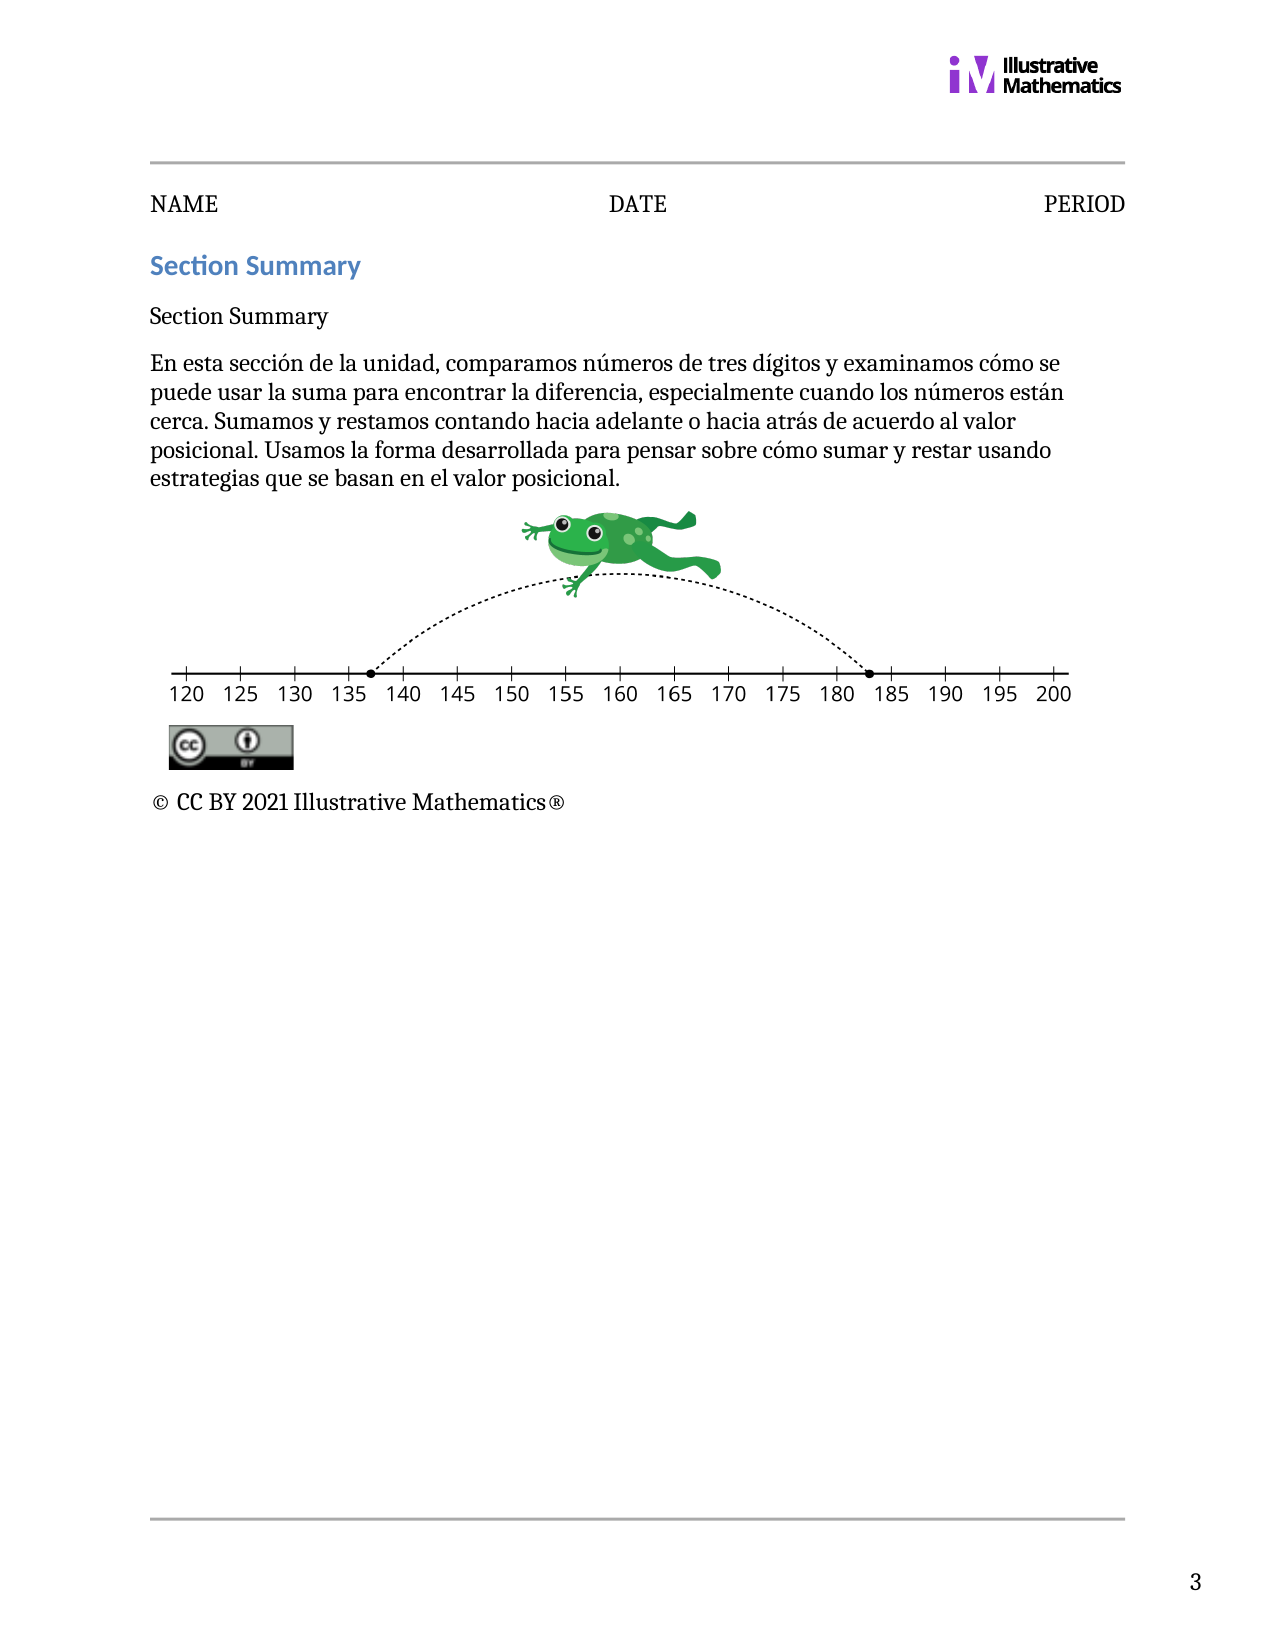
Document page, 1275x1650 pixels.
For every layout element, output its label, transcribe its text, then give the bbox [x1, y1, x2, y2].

text © CC BY 2021 Illustrative Mathematics® [150, 788, 1125, 817]
text En esta sección de la unidad, comparamos números de tres dígitos y examinamos cómo se puede usar la suma para encontrar la diferencia, especialmente cuando los números están cerca. Sumamos y restamos contando hacia adelante o hacia atrás de acuerdo al valor posicional. Usamos la forma desarrollada para pensar sobre cómo sumar y restar usando estrategias que se basan en el valor posicional. [150, 349, 1125, 493]
text Section Summary [150, 302, 1125, 331]
picture [168, 511, 1072, 707]
picture [949, 55, 1121, 93]
picture [168, 725, 294, 770]
subtitle Section Summary [150, 247, 1125, 283]
